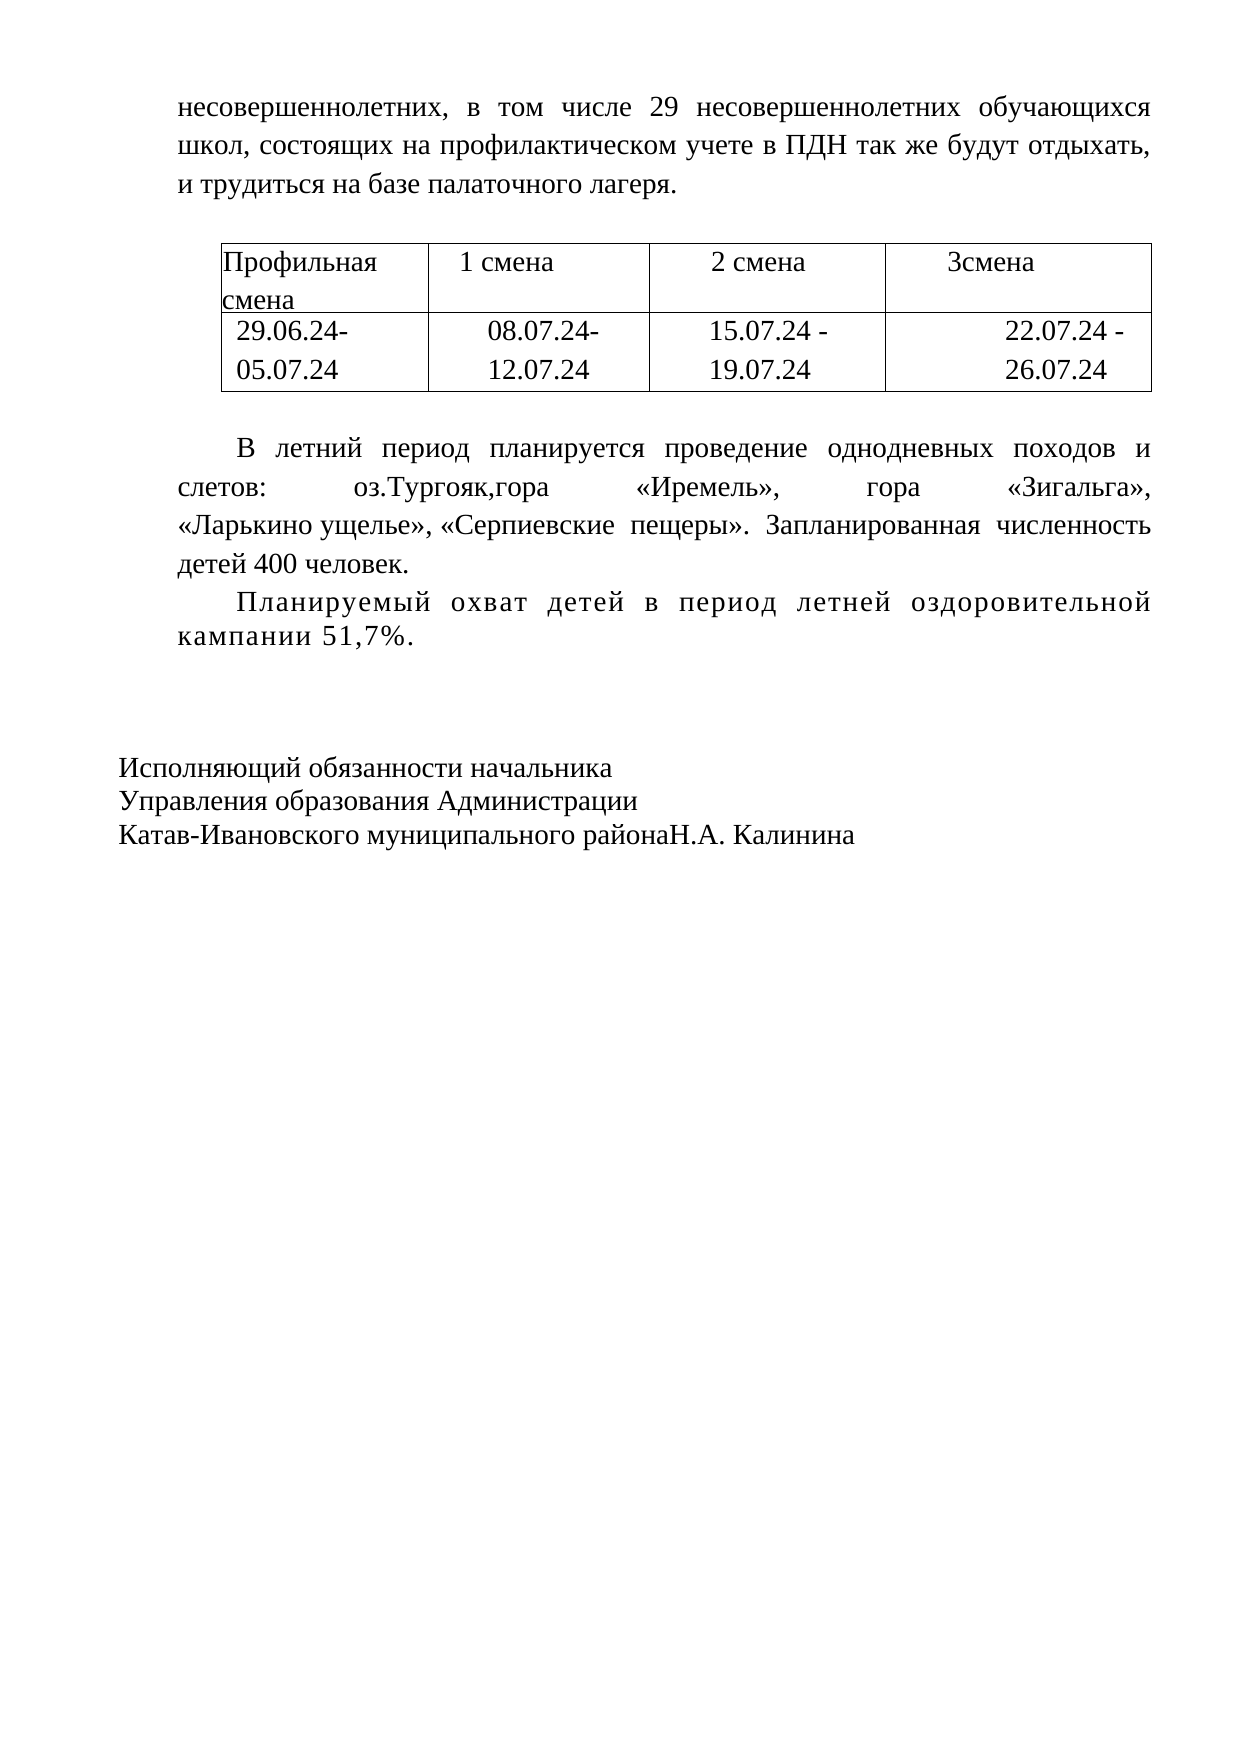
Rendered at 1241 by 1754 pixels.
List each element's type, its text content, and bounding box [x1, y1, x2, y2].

text Исполняющий обязанности начальника [118, 750, 1152, 783]
text Катав-Ивановского муниципального районаН.А. Калинина [118, 817, 1152, 850]
text В летний период планируется проведение однодневных походов и слетов: оз.Тургояк,гора «Иремель», гора «Зигальга», «Ларькино ущелье», «Серпиевские пещеры». Запланированная численность детей 400 человек. [177, 502, 1152, 579]
table_cell 08.07.24- 12.07.24 [429, 313, 649, 391]
table_header 1 смена [429, 244, 649, 312]
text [177, 89, 1152, 199]
table_header Профильная смена [222, 244, 428, 312]
text Планируемый охват детей в период летней оздоровительной кампании 51,7%. [177, 584, 1152, 651]
table_header 3смена [886, 244, 1151, 312]
text Управления образования Администрации [118, 783, 1152, 817]
text В летний период планируется проведение однодневных походов и слетов: оз.Тургояк,гора «Иремель», гора «Зигальга», «Ларькино ущелье», «Серпиевские пещеры». Запланированная численность детей 400 человек. [177, 430, 1152, 469]
table_cell 15.07.24 - 19.07.24 [650, 313, 885, 391]
table_cell 29.06.24-05.07.24 [222, 313, 428, 391]
table_cell 22.07.24 - 26.07.24 [886, 313, 1151, 391]
table_header 2 смена [650, 244, 885, 312]
